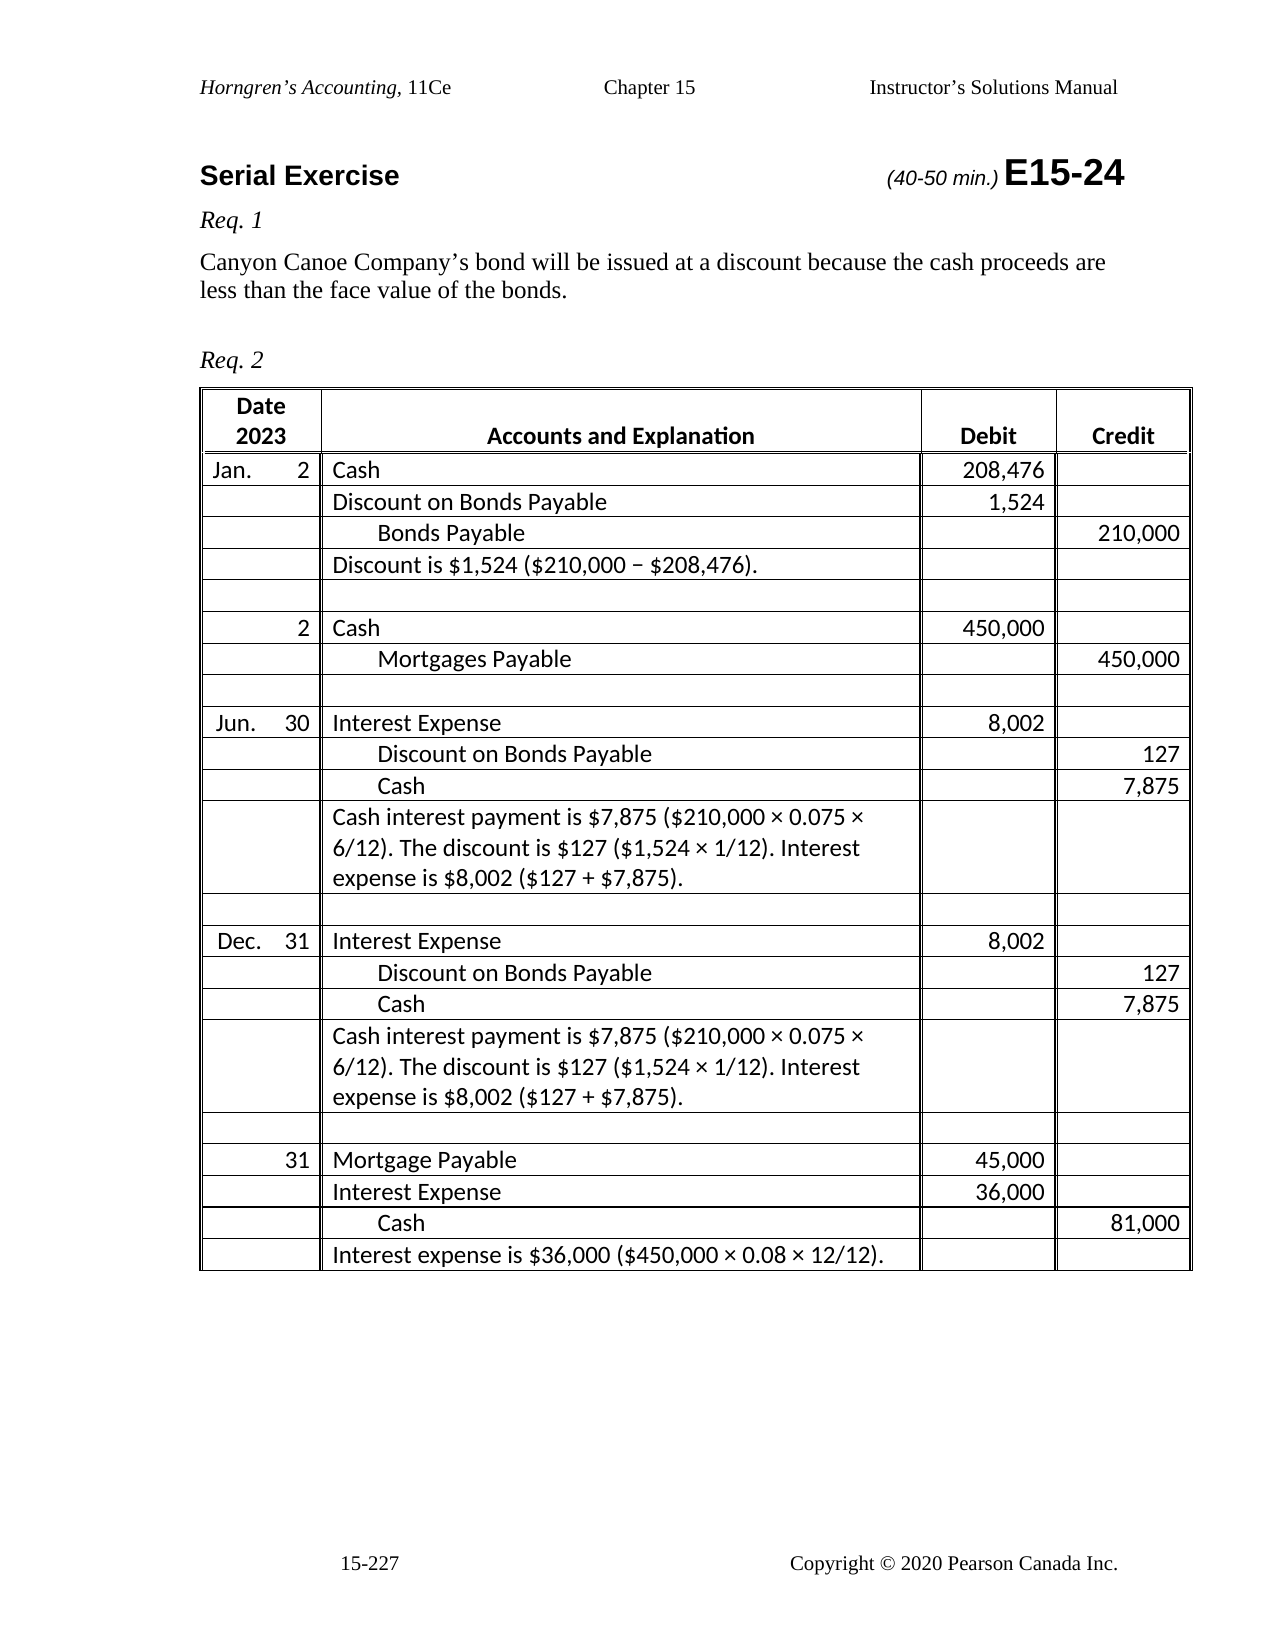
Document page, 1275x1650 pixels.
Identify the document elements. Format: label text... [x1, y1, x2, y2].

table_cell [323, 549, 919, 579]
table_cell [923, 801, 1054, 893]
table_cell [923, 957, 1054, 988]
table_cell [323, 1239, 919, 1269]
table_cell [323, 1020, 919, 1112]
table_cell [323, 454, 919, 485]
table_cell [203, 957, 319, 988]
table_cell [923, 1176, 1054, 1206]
text Req. 2 [199, 346, 1125, 374]
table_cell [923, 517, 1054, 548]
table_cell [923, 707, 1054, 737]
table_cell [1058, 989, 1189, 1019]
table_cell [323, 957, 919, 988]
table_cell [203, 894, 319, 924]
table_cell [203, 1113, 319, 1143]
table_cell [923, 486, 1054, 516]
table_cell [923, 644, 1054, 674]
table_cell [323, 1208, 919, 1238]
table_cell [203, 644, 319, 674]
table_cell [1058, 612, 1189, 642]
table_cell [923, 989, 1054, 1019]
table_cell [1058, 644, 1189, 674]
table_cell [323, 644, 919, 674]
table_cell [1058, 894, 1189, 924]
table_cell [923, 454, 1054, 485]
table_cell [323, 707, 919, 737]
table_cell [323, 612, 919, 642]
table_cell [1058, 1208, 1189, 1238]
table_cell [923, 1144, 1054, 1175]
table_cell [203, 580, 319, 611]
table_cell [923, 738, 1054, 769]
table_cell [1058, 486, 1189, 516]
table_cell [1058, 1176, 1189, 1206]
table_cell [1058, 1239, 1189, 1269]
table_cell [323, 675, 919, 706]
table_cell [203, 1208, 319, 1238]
text Canyon Canoe Company’s bond will be issued at a discount because the cash proceeds are less than the face value of the bonds. [199, 247, 1125, 304]
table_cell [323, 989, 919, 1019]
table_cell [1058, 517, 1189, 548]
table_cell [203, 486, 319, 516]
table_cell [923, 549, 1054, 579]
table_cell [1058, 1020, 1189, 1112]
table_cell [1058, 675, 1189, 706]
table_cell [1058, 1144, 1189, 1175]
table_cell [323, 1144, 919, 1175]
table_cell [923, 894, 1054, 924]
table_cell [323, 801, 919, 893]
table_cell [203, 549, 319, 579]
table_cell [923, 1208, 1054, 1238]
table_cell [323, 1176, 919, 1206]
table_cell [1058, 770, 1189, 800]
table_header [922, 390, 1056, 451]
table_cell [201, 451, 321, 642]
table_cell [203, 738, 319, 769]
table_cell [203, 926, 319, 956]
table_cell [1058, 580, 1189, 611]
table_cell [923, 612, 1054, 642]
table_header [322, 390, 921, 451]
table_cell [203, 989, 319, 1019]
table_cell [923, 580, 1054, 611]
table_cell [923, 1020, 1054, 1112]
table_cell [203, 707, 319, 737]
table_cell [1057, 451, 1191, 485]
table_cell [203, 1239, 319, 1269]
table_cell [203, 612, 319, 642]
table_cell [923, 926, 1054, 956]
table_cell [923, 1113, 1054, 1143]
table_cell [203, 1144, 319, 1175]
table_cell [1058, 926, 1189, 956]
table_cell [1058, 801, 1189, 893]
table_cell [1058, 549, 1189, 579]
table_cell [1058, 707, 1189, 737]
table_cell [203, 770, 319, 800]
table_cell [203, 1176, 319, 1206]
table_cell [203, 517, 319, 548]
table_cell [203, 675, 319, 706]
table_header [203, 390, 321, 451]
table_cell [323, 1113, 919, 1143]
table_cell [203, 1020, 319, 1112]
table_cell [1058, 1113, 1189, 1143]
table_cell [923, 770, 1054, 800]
text Serial Exercise (40-50 min.) E15-24 [199, 150, 1125, 193]
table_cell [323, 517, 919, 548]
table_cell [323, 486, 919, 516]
text Req. 1 [199, 206, 1125, 234]
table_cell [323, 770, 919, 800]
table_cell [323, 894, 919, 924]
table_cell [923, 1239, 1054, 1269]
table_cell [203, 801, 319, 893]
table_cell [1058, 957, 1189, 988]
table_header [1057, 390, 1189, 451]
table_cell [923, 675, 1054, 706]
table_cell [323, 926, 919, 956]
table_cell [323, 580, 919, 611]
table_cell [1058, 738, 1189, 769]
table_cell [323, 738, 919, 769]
